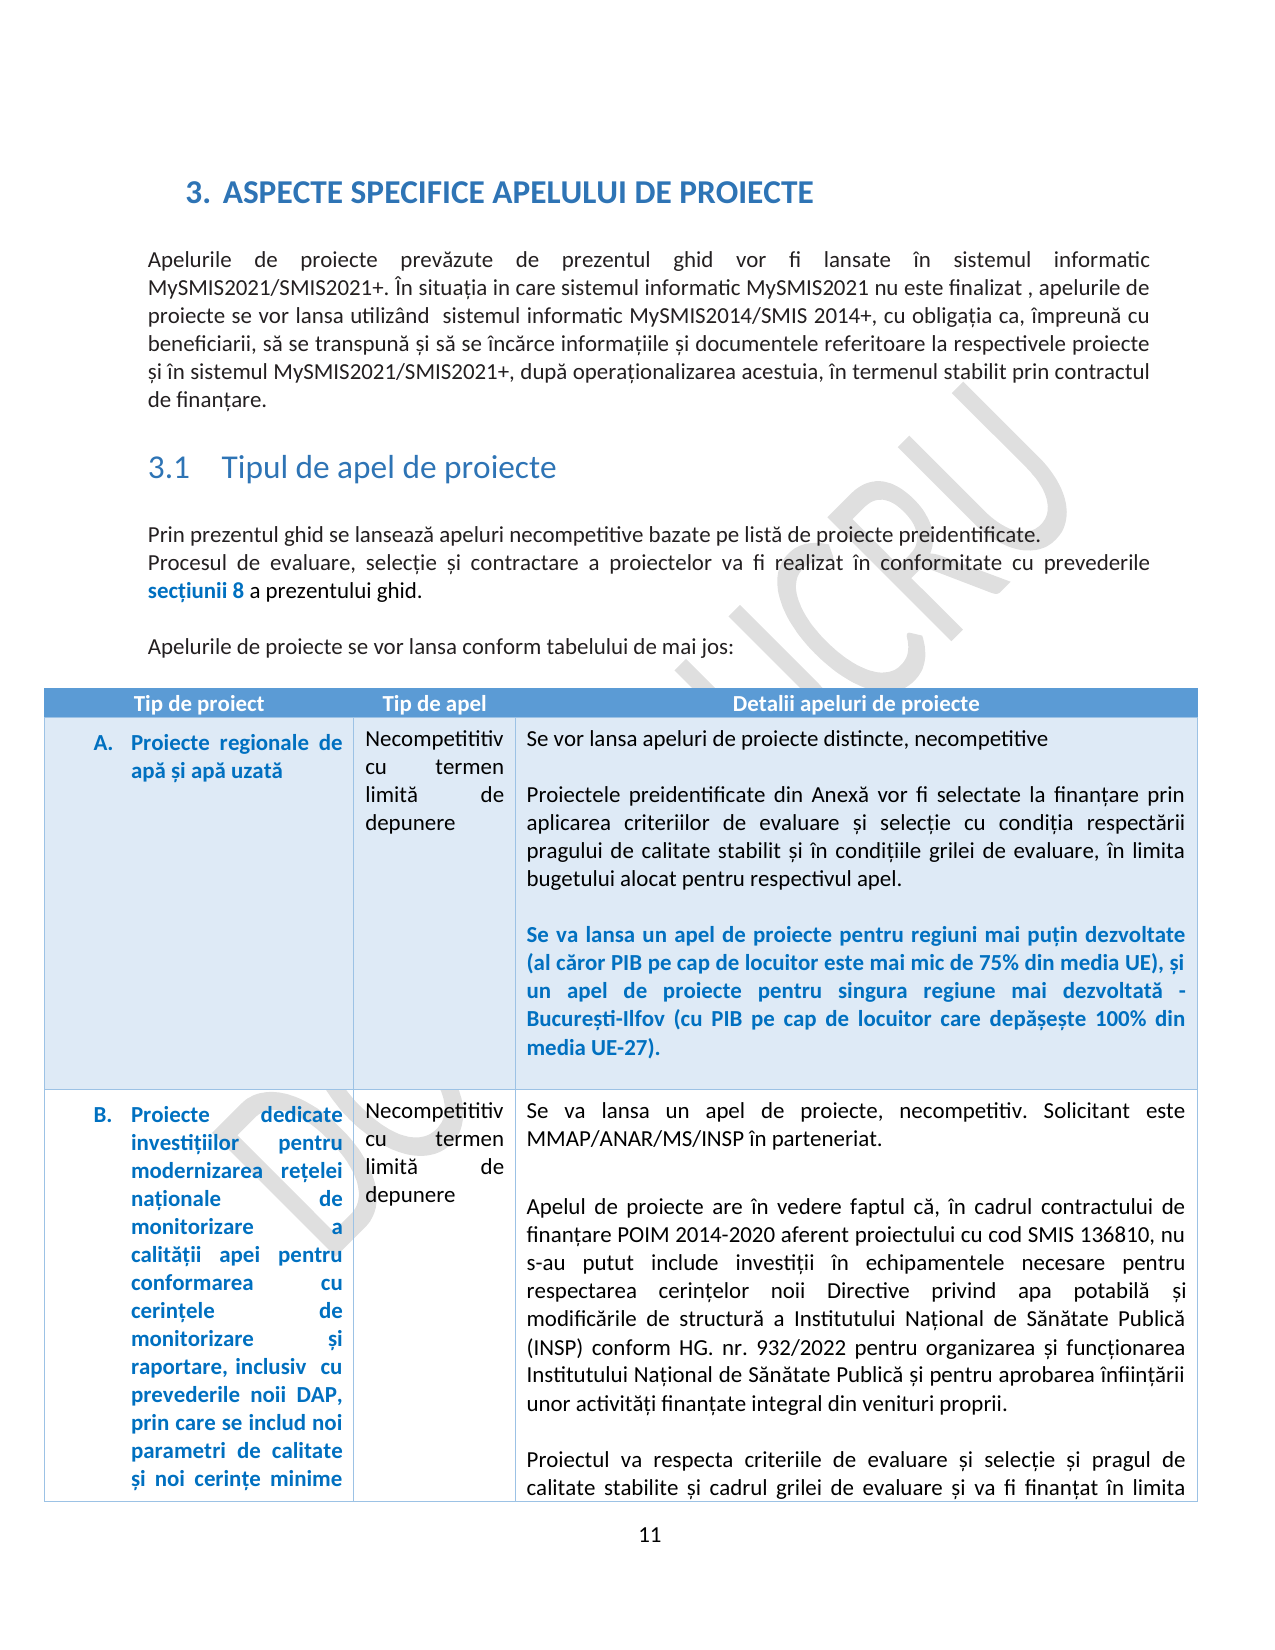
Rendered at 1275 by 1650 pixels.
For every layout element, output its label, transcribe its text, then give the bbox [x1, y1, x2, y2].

table_cell Se vor lansa apeluri de proiecte distincte, necompetitive Proiectele preidentificate din Anexă vor fi selectate la finanțare prin aplicarea criteriilor de evaluare și selecție cu condiția respectării pragului de calitate stabilit și în condițiile grilei de evaluare, în limita bugetului alocat pentru respectivul apel. Se va lansa un apel de proiecte pentru regiuni mai puțin dezvoltate (al căror PIB pe cap de locuitor este mai mic de 75% din media UE), și un apel de proiecte pentru singura regiune mai dezvoltată - București-Ilfov (cu PIB pe cap de locuitor care depășește 100% din media UE-27). [516, 718, 1197, 1089]
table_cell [354, 1090, 515, 1501]
table_header Tip de proiect [45, 689, 353, 717]
text Apelurile de proiecte prevăzute de prezentul ghid vor fi lansate în sistemul informatic MySMIS2021/SMIS2021+. În situația in care sistemul informatic MySMIS2021 nu este finalizat , apelurile de proiecte se vor lansa utilizând sistemul informatic MySMIS2014/SMIS 2014+, cu obligația ca, împreună cu beneficiarii, să se transpună și să se încărce informațiile și documentele referitoare la respectivele proiecte și în sistemul MySMIS2021/SMIS2021+, după operaționalizarea acestuia, în termenul stabilit prin contractul de finanțare. [148, 245, 1152, 413]
subtitle ASPECTE SPECIFICE APELULUI DE PROIECTE [185, 171, 1152, 212]
text Prin prezentul ghid se lansează apeluri necompetitive bazate pe listă de proiecte preidentificate. [148, 520, 1152, 548]
table_header Tip de apel [354, 689, 515, 717]
text Procesul de evaluare, selecție și contractare a proiectelor va fi realizat în conformitate cu prevederile secțiunii 8 a prezentului ghid. [148, 548, 1152, 604]
text Apelurile de proiecte se vor lansa conform tabelului de mai jos: [148, 632, 1152, 660]
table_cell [516, 1090, 1197, 1501]
table_cell Proiecte regionale de apă şi apă uzată [45, 718, 353, 1089]
table_cell Necompetititiv cu termen limită de depunere [354, 718, 515, 1089]
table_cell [45, 1090, 353, 1501]
table_header Detalii apeluri de proiecte [516, 689, 1197, 717]
subtitle Tipul de apel de proiecte [148, 446, 1152, 486]
